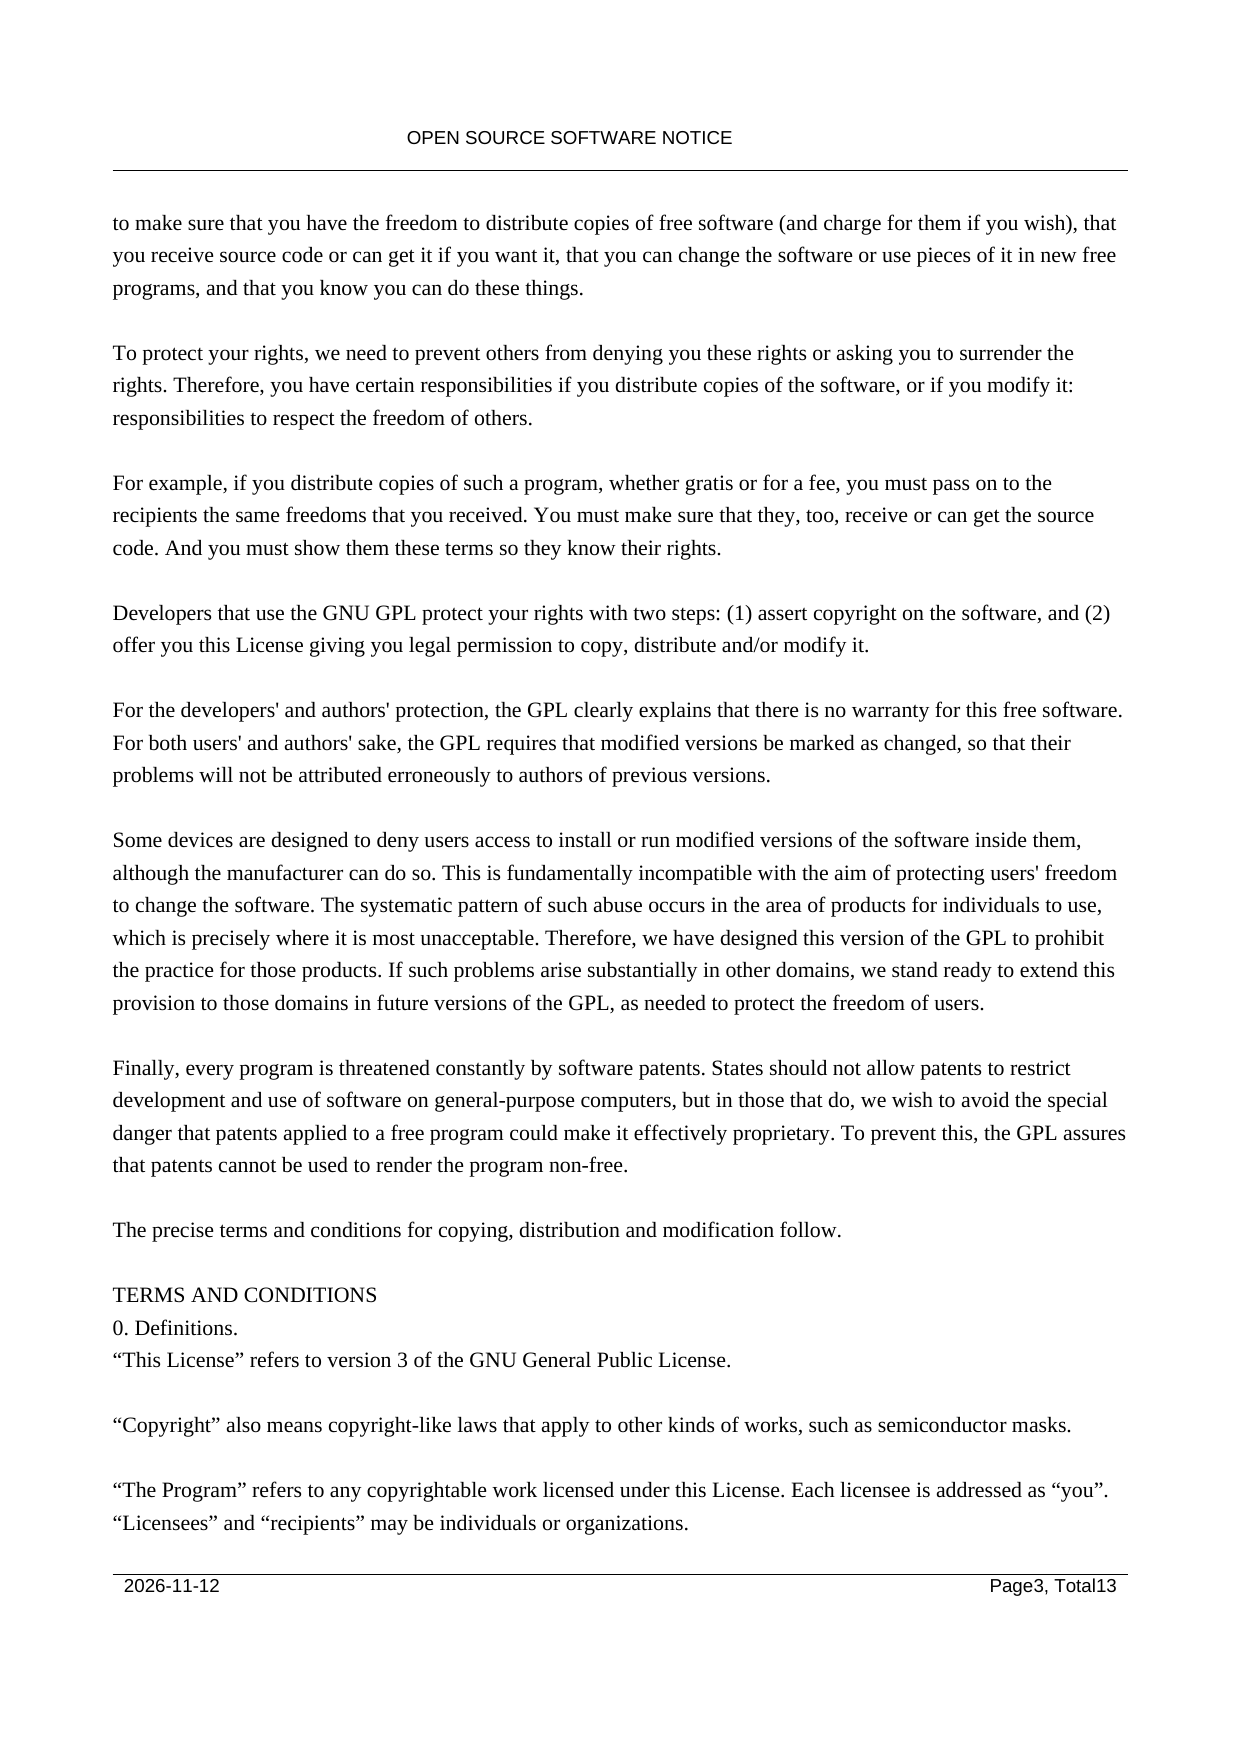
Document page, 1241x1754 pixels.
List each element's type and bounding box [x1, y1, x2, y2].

text [112, 206, 1128, 1539]
